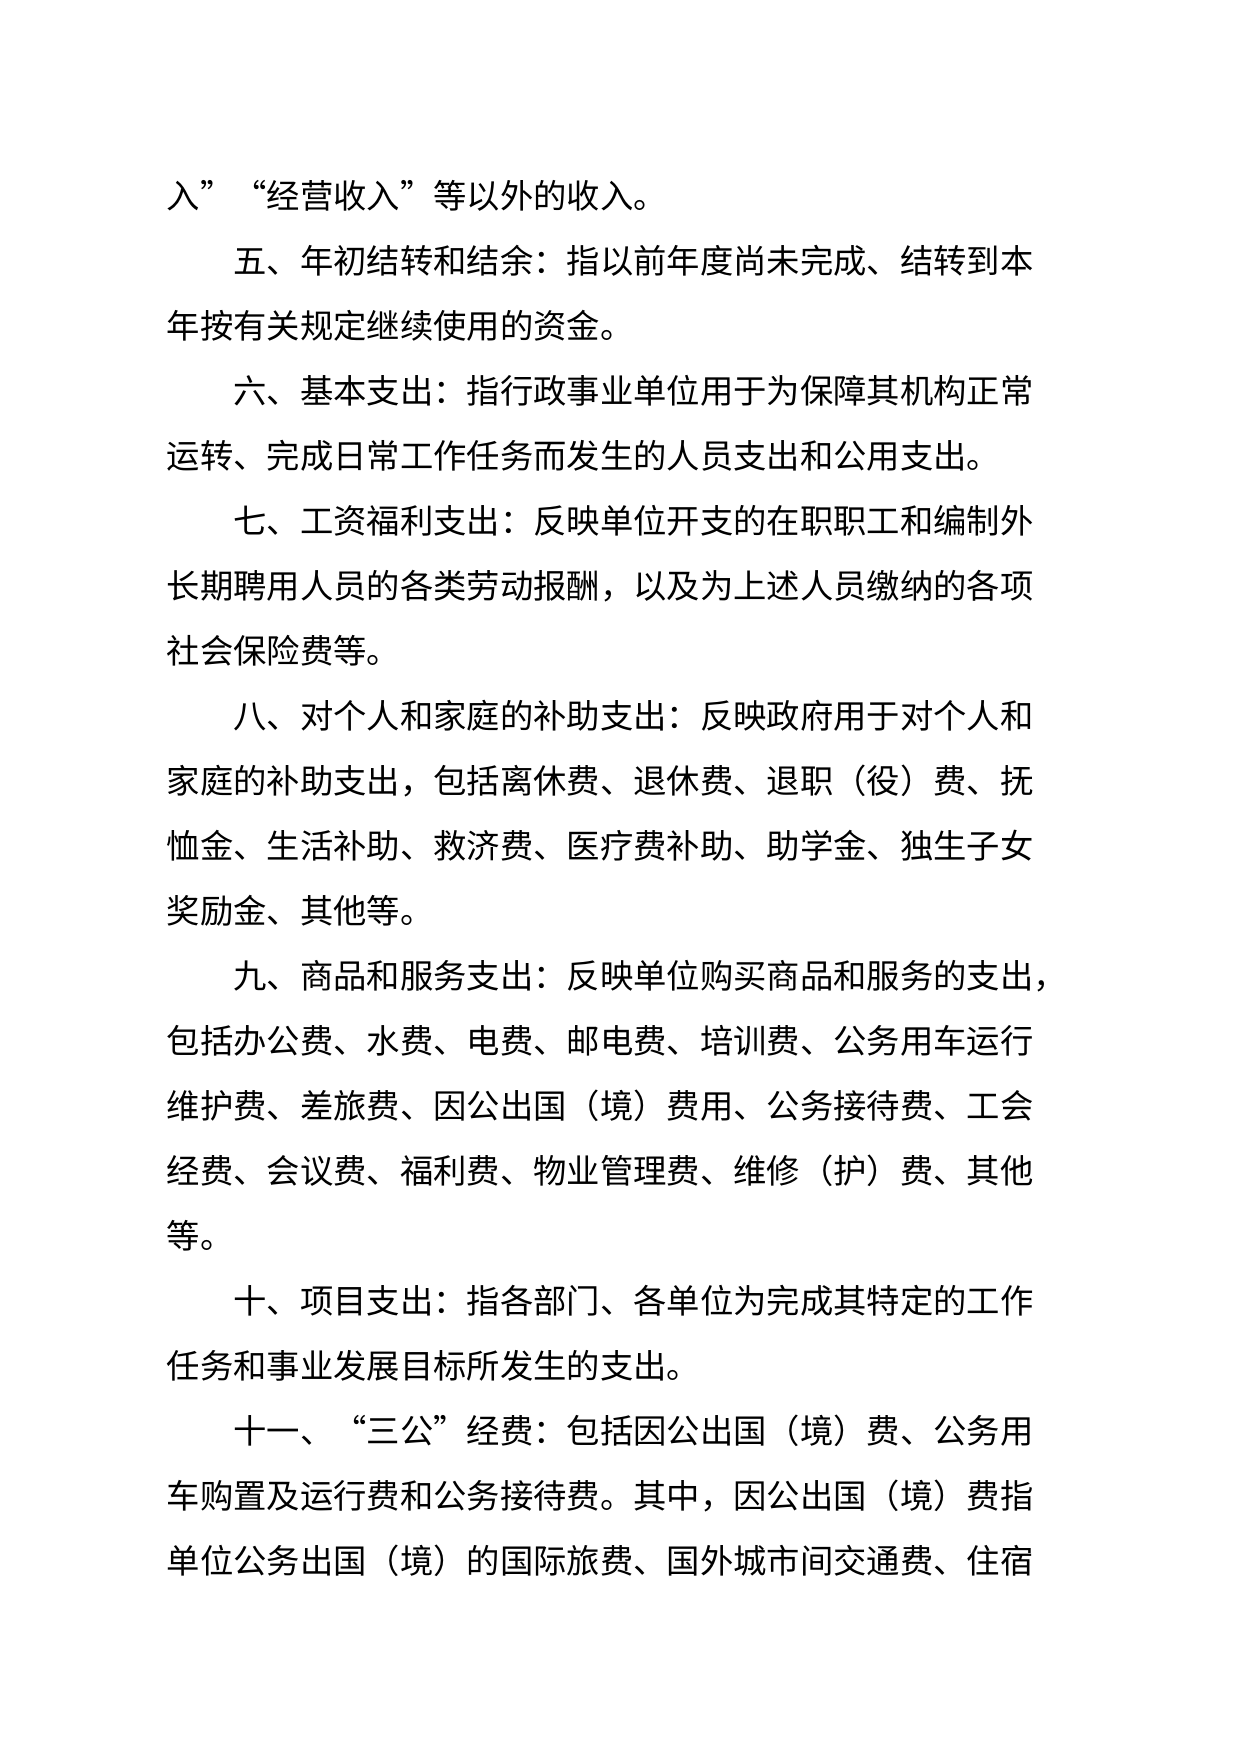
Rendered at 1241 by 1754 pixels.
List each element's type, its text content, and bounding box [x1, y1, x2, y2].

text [167, 162, 1053, 227]
text 八、对个人和家庭的补助支出：反映政府用于对个人和家庭的补助支出，包括离休费、退休费、退职（役）费、抚恤金、生活补助、救济费、医疗费补助、助学金、独生子女奖励金、其他等。 [167, 682, 1053, 942]
text 七、工资福利支出：反映单位开支的在职职工和编制外长期聘用人员的各类劳动报酬，以及为上述人员缴纳的各项社会保险费等。 [167, 487, 1053, 682]
text 五、年初结转和结余：指以前年度尚未完成、结转到本年按有关规定继续使用的资金。 [167, 227, 1053, 357]
text 九、商品和服务支出：反映单位购买商品和服务的支出，包括办公费、水费、电费、邮电费、培训费、公务用车运行维护费、差旅费、因公出国（境）费用、公务接待费、工会经费、会议费、福利费、物业管理费、维修（护）费、其他等。 [167, 942, 1053, 1267]
text 六、基本支出：指行政事业单位用于为保障其机构正常运转、完成日常工作任务而发生的人员支出和公用支出。 [167, 357, 1053, 487]
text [167, 1397, 1053, 1592]
text 十、项目支出：指各部门、各单位为完成其特定的工作任务和事业发展目标所发生的支出。 [167, 1267, 1053, 1397]
